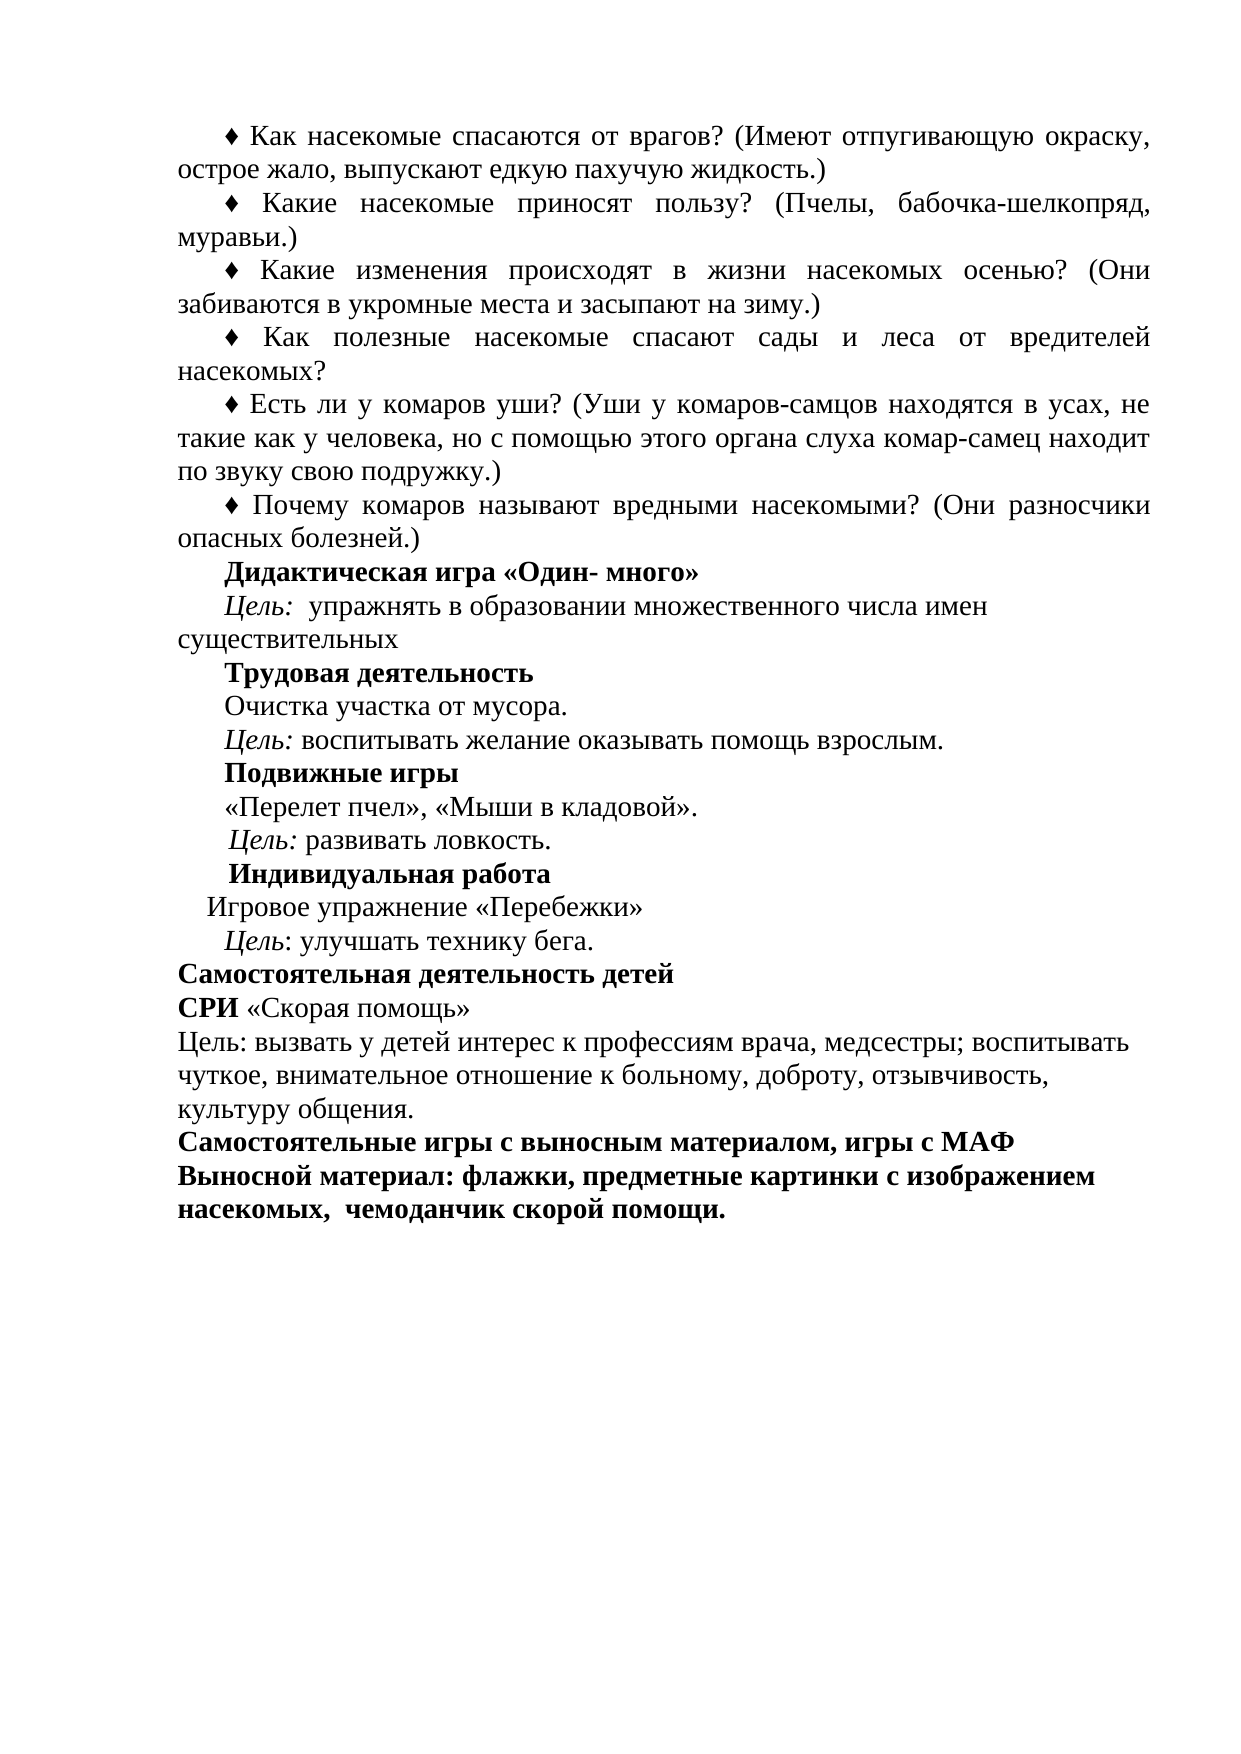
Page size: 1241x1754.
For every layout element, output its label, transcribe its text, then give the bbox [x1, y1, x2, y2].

text Подвижные игры [177, 755, 1152, 789]
text Очистка участка от мусора. [177, 688, 1152, 722]
text Дидактическая игра «Один- много» [177, 554, 1152, 588]
text ♦ Есть ли у комаров уши? (Уши у комаров-самцов находятся в усах, не такие как у человека, но с помощью этого органа слуха комар-самец находит по звуку свою подружку.) [177, 386, 1152, 487]
text СРИ «Скорая помощь» [177, 990, 1152, 1024]
text Самостоятельные игры с выносным материалом, игры с МАФ [177, 1124, 1152, 1158]
text «Перелет пчел», «Мыши в кладовой». [177, 789, 1152, 822]
text Индивидуальная работа [177, 856, 1152, 889]
text Цель: вызвать у детей интерес к профессиям врача, медсестры; воспитывать чуткое, внимательное отношение к больному, доброту, отзывчивость, культуру общения. [177, 1024, 1152, 1124]
text Цель: упражнять в образовании множественного числа имен существительных [177, 588, 1152, 655]
text ♦ Почему комаров называют вредными насекомыми? (Они разносчики опасных болезней.) [177, 487, 1152, 554]
text Цель: улучшать технику бега. [177, 923, 1152, 957]
text ♦ Какие изменения происходят в жизни насекомых осенью? (Они забиваются в укромные места и засыпают на зиму.) [177, 252, 1152, 319]
text Игровое упражнение «Перебежки» [177, 889, 1152, 923]
text Цель: развивать ловкость. [177, 822, 1152, 856]
text Цель: воспитывать желание оказывать помощь взрослым. [177, 722, 1152, 755]
text ♦ Как полезные насекомые спасают сады и леса от вредителей насекомых? [177, 319, 1152, 386]
text Трудовая деятельность [177, 655, 1152, 688]
text ♦ Какие насекомые приносят пользу? (Пчелы, бабочка-шелкопряд, муравьи.) [177, 185, 1152, 252]
text Самостоятельная деятельность детей [177, 957, 1152, 990]
text ♦ Как насекомые спасаются от врагов? (Имеют отпугивающую окраску, острое жало, выпускают едкую пахучую жидкость.) [177, 118, 1152, 185]
text Выносной материал: флажки, предметные картинки с изображением насекомых, чемоданчик скорой помощи. [177, 1158, 1152, 1225]
